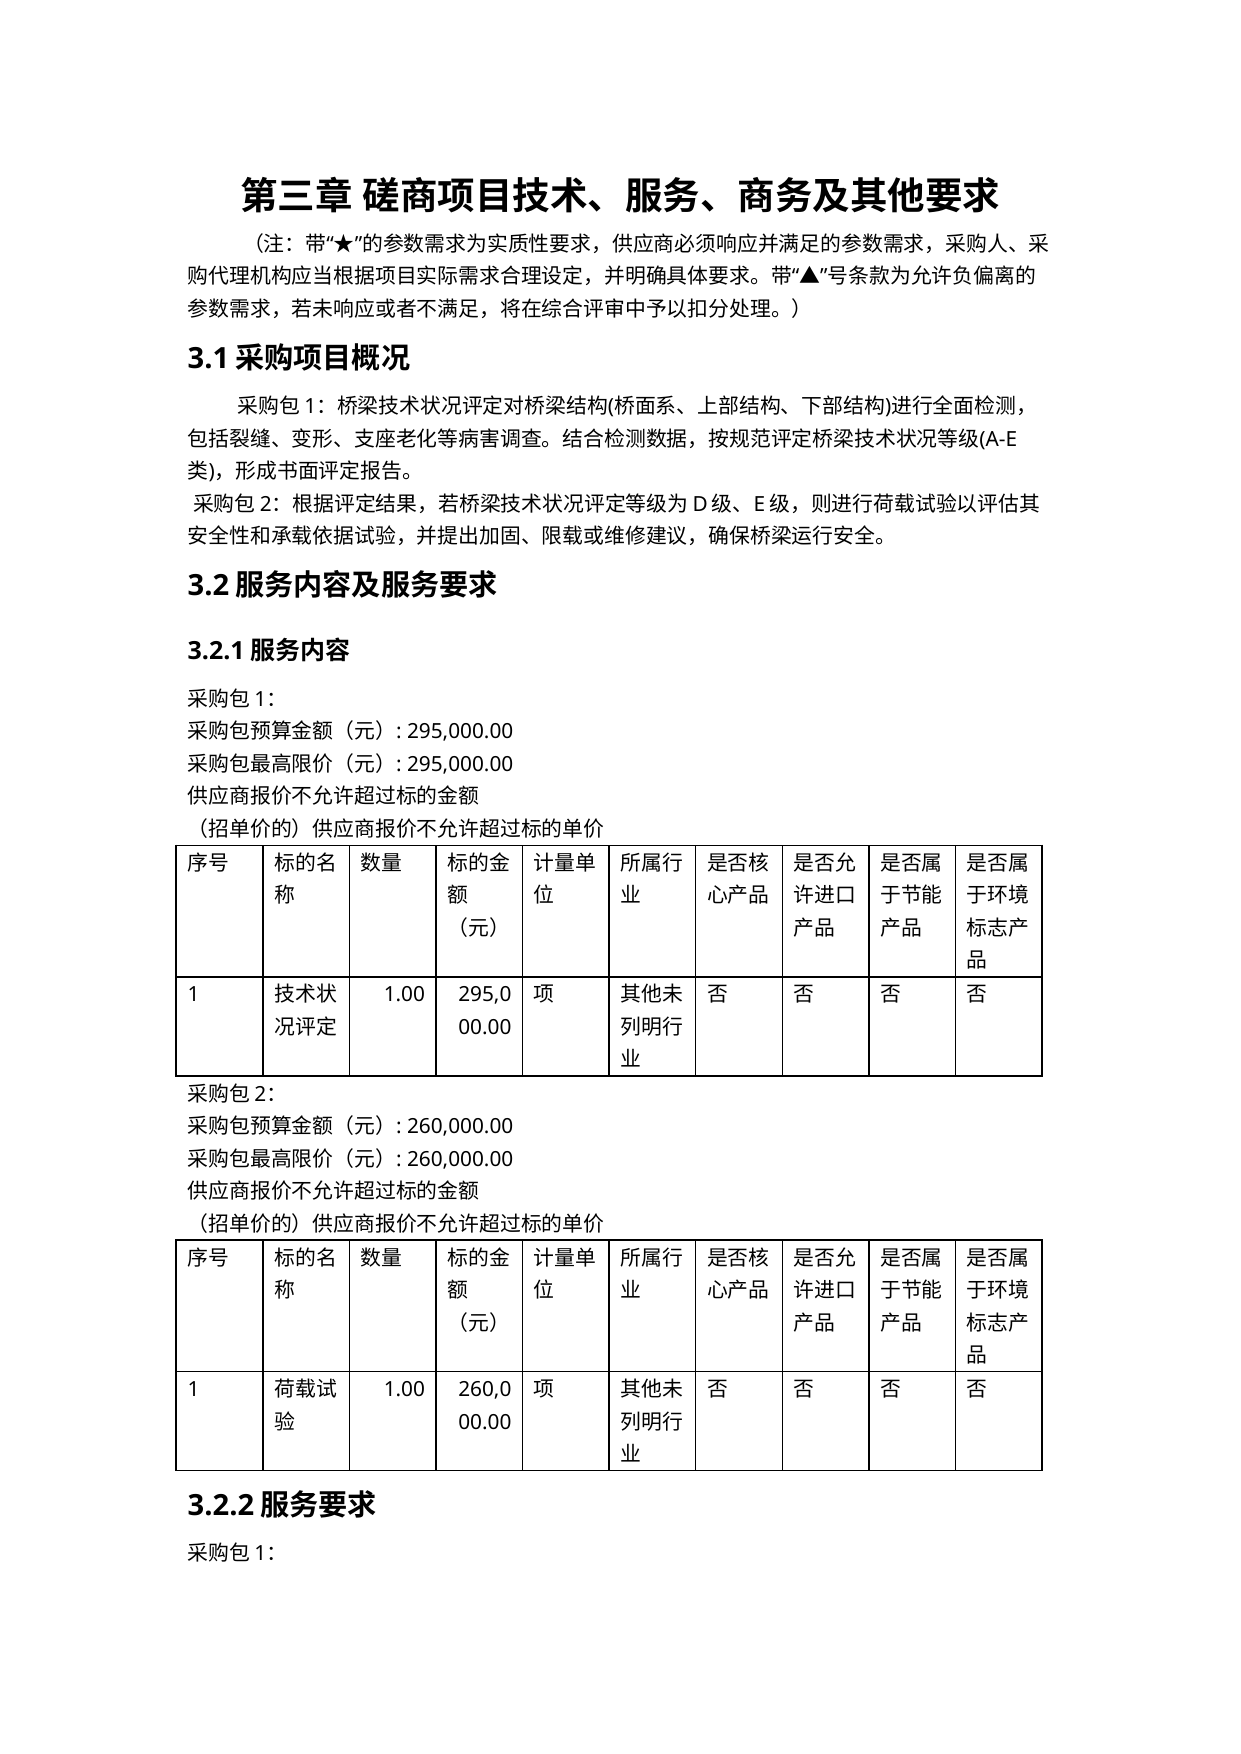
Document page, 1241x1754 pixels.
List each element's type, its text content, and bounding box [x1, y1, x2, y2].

table_cell 295,000.00 [437, 978, 522, 1075]
text （招单价的）供应商报价不允许超过标的单价 [187, 812, 1053, 844]
table_cell 技术状况评定 [264, 978, 349, 1075]
table_cell 项 [523, 1372, 608, 1470]
table_header 是否核心产品 [696, 1241, 782, 1371]
table_header 所属行业 [610, 1241, 695, 1371]
table_cell 否 [696, 1372, 782, 1470]
text 3.2服务内容及服务要求 [187, 552, 1053, 617]
table_cell 1 [177, 1372, 262, 1470]
text 采购包预算金额（元）: 260,000.00 [187, 1109, 1053, 1142]
text 采购包1：桥梁技术状况评定对桥梁结构(桥面系、上部结构、下部结构)进行全面检测，包括裂缝、变形、支座老化等病害调查。结合检测数据，按规范评定桥梁技术状况等级(A-E类)，形成书面评定报告。 采购包2：根据评定结果，若桥梁技术状况评定等级为D级、E级，则进行荷载试验以评估其安全性和承载依据试验，并提出加固、限载或维修建议，确保桥梁运行安全。 [187, 389, 1053, 552]
table_cell 其他未列明行业 [610, 978, 695, 1075]
table_header 标的名称 [264, 846, 349, 976]
table_header 计量单位 [523, 1241, 608, 1371]
table_header 数量 [350, 846, 435, 976]
table_cell 否 [696, 978, 782, 1075]
text （招单价的）供应商报价不允许超过标的单价 [187, 1207, 1053, 1239]
table_header 是否允许进口产品 [783, 846, 868, 976]
text 3.2.2服务要求 [187, 1471, 1053, 1536]
text 3.2.1服务内容 [187, 617, 1053, 682]
table_header 序号 [177, 1241, 262, 1371]
text 供应商报价不允许超过标的金额 [187, 779, 1053, 812]
text 采购包最高限价（元）: 295,000.00 [187, 747, 1053, 779]
table_header 所属行业 [610, 846, 695, 976]
text 采购包最高限价（元）: 260,000.00 [187, 1142, 1053, 1174]
table_cell 1.00 [350, 1372, 435, 1470]
text 采购包1： [187, 1536, 1053, 1569]
table_header 标的金额 （元） [437, 846, 522, 976]
table_header 是否属于节能产品 [870, 846, 955, 976]
table_header 计量单位 [523, 846, 608, 976]
table_cell 1.00 [350, 978, 435, 1075]
table_header 是否允许进口产品 [783, 1241, 868, 1371]
text 3.1采购项目概况 [187, 324, 1053, 389]
text 采购包2： [187, 1077, 1053, 1109]
table_cell 其他未列明行业 [610, 1372, 695, 1470]
table_header 数量 [350, 1241, 435, 1371]
text 采购包1： [187, 682, 1053, 714]
text 供应商报价不允许超过标的金额 [187, 1174, 1053, 1207]
table_header 标的名称 [264, 1241, 349, 1371]
table_cell 否 [956, 978, 1041, 1075]
table_header 序号 [177, 846, 262, 976]
table_cell 否 [783, 978, 868, 1075]
table_cell 否 [870, 1372, 955, 1470]
table_cell 260,000.00 [437, 1372, 522, 1470]
table_header 是否属于节能产品 [870, 1241, 955, 1371]
text 第三章 磋商项目技术、服务、商务及其他要求 [187, 162, 1053, 227]
table_cell 1 [177, 978, 262, 1075]
text 采购包预算金额（元）: 295,000.00 [187, 714, 1053, 747]
table_header 是否属于环境标志产品 [956, 846, 1041, 976]
table_header 是否核心产品 [696, 846, 782, 976]
table_cell 项 [523, 978, 608, 1075]
table_cell 荷载试验 [264, 1372, 349, 1470]
text （注：带“★”的参数需求为实质性要求，供应商必须响应并满足的参数需求，采购人、采购代理机构应当根据项目实际需求合理设定，并明确具体要求。带“▲”号条款为允许负偏离的参数需求，若未响应或者不满足，将在综合评审中予以扣分处理。） [187, 227, 1053, 324]
table_cell 否 [870, 978, 955, 1075]
table_cell 否 [956, 1372, 1041, 1470]
table_header 标的金额 （元） [437, 1241, 522, 1371]
table_header 是否属于环境标志产品 [956, 1241, 1041, 1371]
table_cell 否 [783, 1372, 868, 1470]
